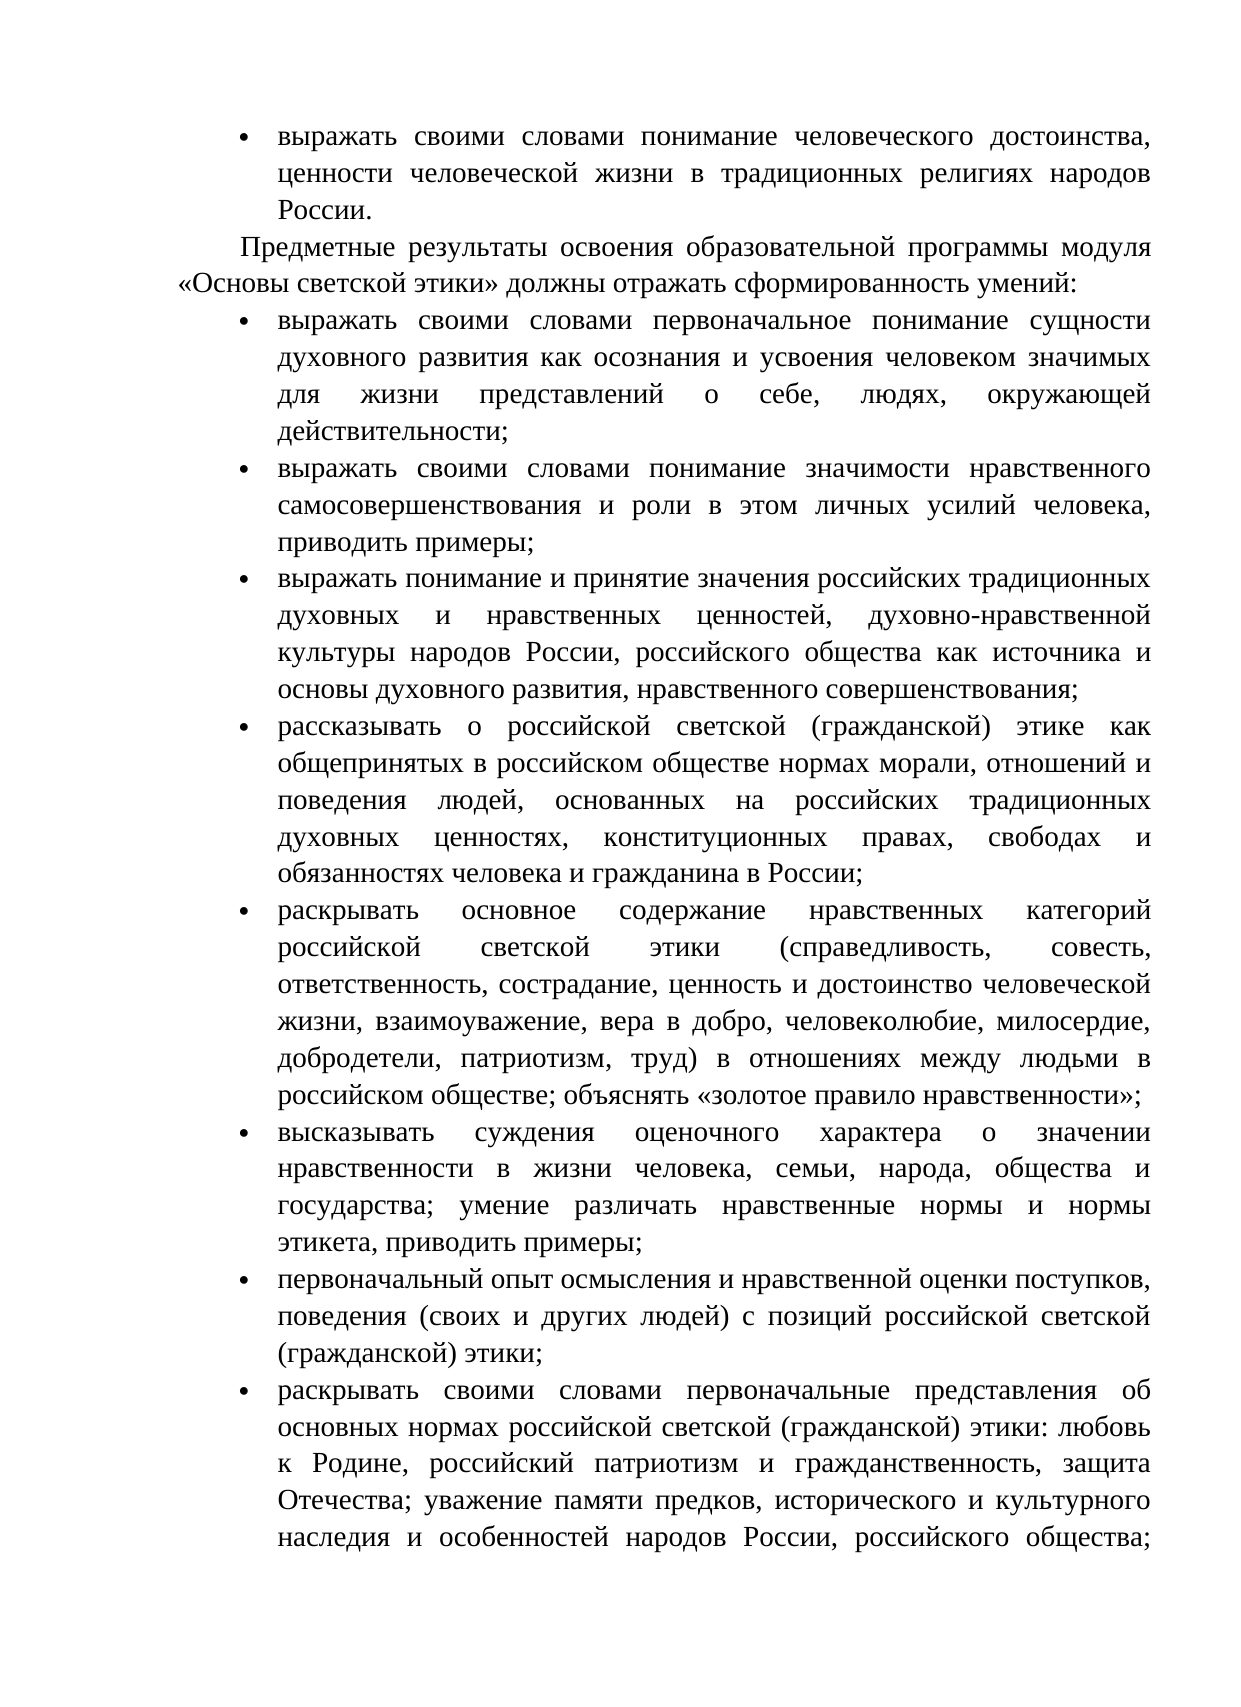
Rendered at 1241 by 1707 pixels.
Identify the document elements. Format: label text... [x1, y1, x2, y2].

list выражать своими словами понимание значимости нравственного самосовершенствования и роли в этом личных усилий человека, приводить примеры; [240, 450, 1152, 557]
list выражать понимание и принятие значения российских традиционных духовных и нравственных ценностей, духовно-нравственной культуры народов России, российского общества как источника и основы духовного развития, нравственного совершенствования; [240, 561, 1152, 705]
list рассказывать о российской светской (гражданской) этике как общепринятых в российском обществе нормах морали, отношений и поведения людей, основанных на российских традиционных духовных ценностях, конституционных правах, свободах и обязанностях человека и гражданина в России; [240, 708, 1152, 889]
list первоначальный опыт осмысления и нравственной оценки поступков, поведения (своих и других людей) с позиций российской светской (гражданской) этики; [240, 1261, 1152, 1368]
text Предметные результаты освоения образовательной программы модуля «Основы светской этики» должны отражать сформированность умений: [177, 229, 1152, 299]
list высказывать суждения оценочного характера о значении нравственности в жизни человека, семьи, народа, общества и государства; умение различать нравственные нормы и нормы этикета, приводить примеры; [240, 1114, 1152, 1258]
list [240, 1372, 1152, 1553]
list выражать своими словами понимание человеческого достоинства, ценности человеческой жизни в традиционных религиях народов России. [240, 118, 1152, 225]
list раскрывать основное содержание нравственных категорий российской светской этики (справедливость, совесть, ответственность, сострадание, ценность и достоинство человеческой жизни, взаимоуважение, вера в добро, человеколюбие, милосердие, добродетели, патриотизм, труд) в отношениях между людьми в российском обществе; объяснять «золотое правило нравственности»; [240, 892, 1152, 1110]
list выражать своими словами первоначальное понимание сущности духовного развития как осознания и усвоения человеком значимых для жизни представлений о себе, людях, окружающей действительности; [240, 302, 1152, 447]
